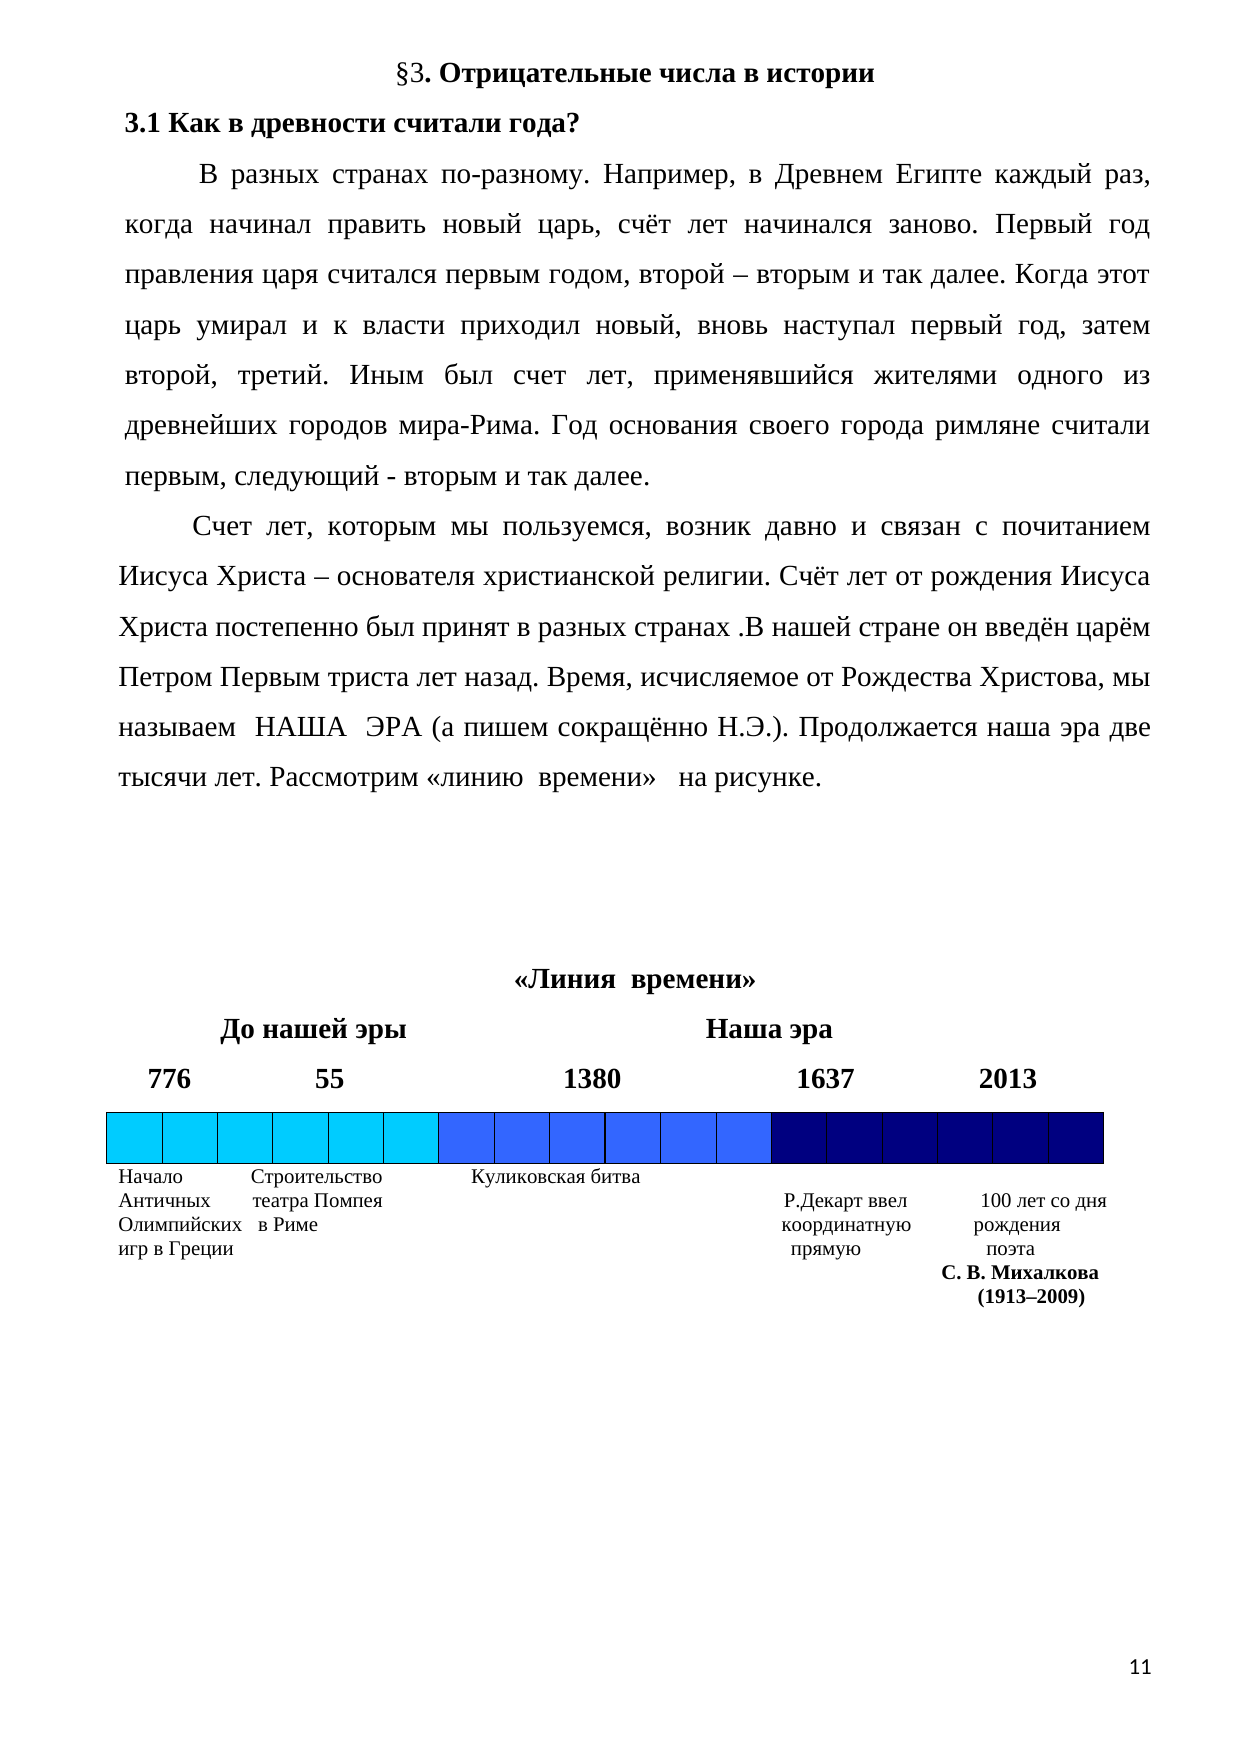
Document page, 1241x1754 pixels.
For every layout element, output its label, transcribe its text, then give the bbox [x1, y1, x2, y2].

text До нашей эры Наша эра [118, 1011, 1152, 1045]
table_header [218, 1113, 272, 1163]
table_header [439, 1113, 494, 1163]
text Счет лет, которым мы пользуемся, возник давно и связан с почитанием Иисуса Христа – основателя христианской религии. Счёт лет от рождения Иисуса Христа постепенно был принят в разных странах .В нашей стране он введён царём Петром Первым триста лет назад. Время, исчисляемое от Рождества Христова, мы называем НАША ЭРА (а пишем сокращённо Н.Э.). Продолжается наша эра две тысячи лет. Рассмотрим «линию времени» на рисунке. [118, 508, 1152, 793]
text Олимпийских в Риме координатную рождения [118, 1212, 1152, 1236]
text С. В. Михалкова [118, 1260, 1152, 1284]
text §3. Отрицательные числа в истории [118, 55, 1152, 89]
text Начало Строительство Куликовская битва [118, 1164, 1152, 1188]
table_header [1049, 1113, 1103, 1163]
table_header [661, 1113, 716, 1163]
text 776 55 1380 1637 2013 [118, 1061, 1152, 1095]
text (1913–2009) [118, 1284, 1152, 1308]
text игр в Греции прямую поэта [118, 1236, 1152, 1260]
table_header [273, 1113, 328, 1163]
table_header [993, 1113, 1048, 1163]
table_header [107, 1113, 162, 1163]
table_header [384, 1113, 438, 1163]
text «Линия времени» [118, 961, 1152, 994]
table_header [606, 1113, 660, 1163]
text В разных странах по-разному. Например, в Древнем Египте каждый раз, когда начинал править новый царь, счёт лет начинался заново. Первый год правления царя считался первым годом, второй – вторым и так далее. Когда этот царь умирал и к власти приходил новый, вновь наступал первый год, затем второй, третий. Иным был счет лет, применявшийся жителями одного из древнейших городов мира-Рима. Год основания своего города римляне считали первым, следующий - вторым и так далее. [124, 156, 1152, 491]
text Античных театра Помпея P.Декарт ввел 100 лет со дня [118, 1188, 1152, 1212]
table_header [163, 1113, 217, 1163]
table_header [772, 1113, 826, 1163]
text 3.1 Как в древности считали года? [124, 106, 1152, 139]
table_header [550, 1113, 604, 1163]
table_header [495, 1113, 549, 1163]
table_header [827, 1113, 882, 1163]
table_header [883, 1113, 937, 1163]
table_header [938, 1113, 992, 1163]
table_header [329, 1113, 383, 1163]
table_header [717, 1113, 771, 1163]
